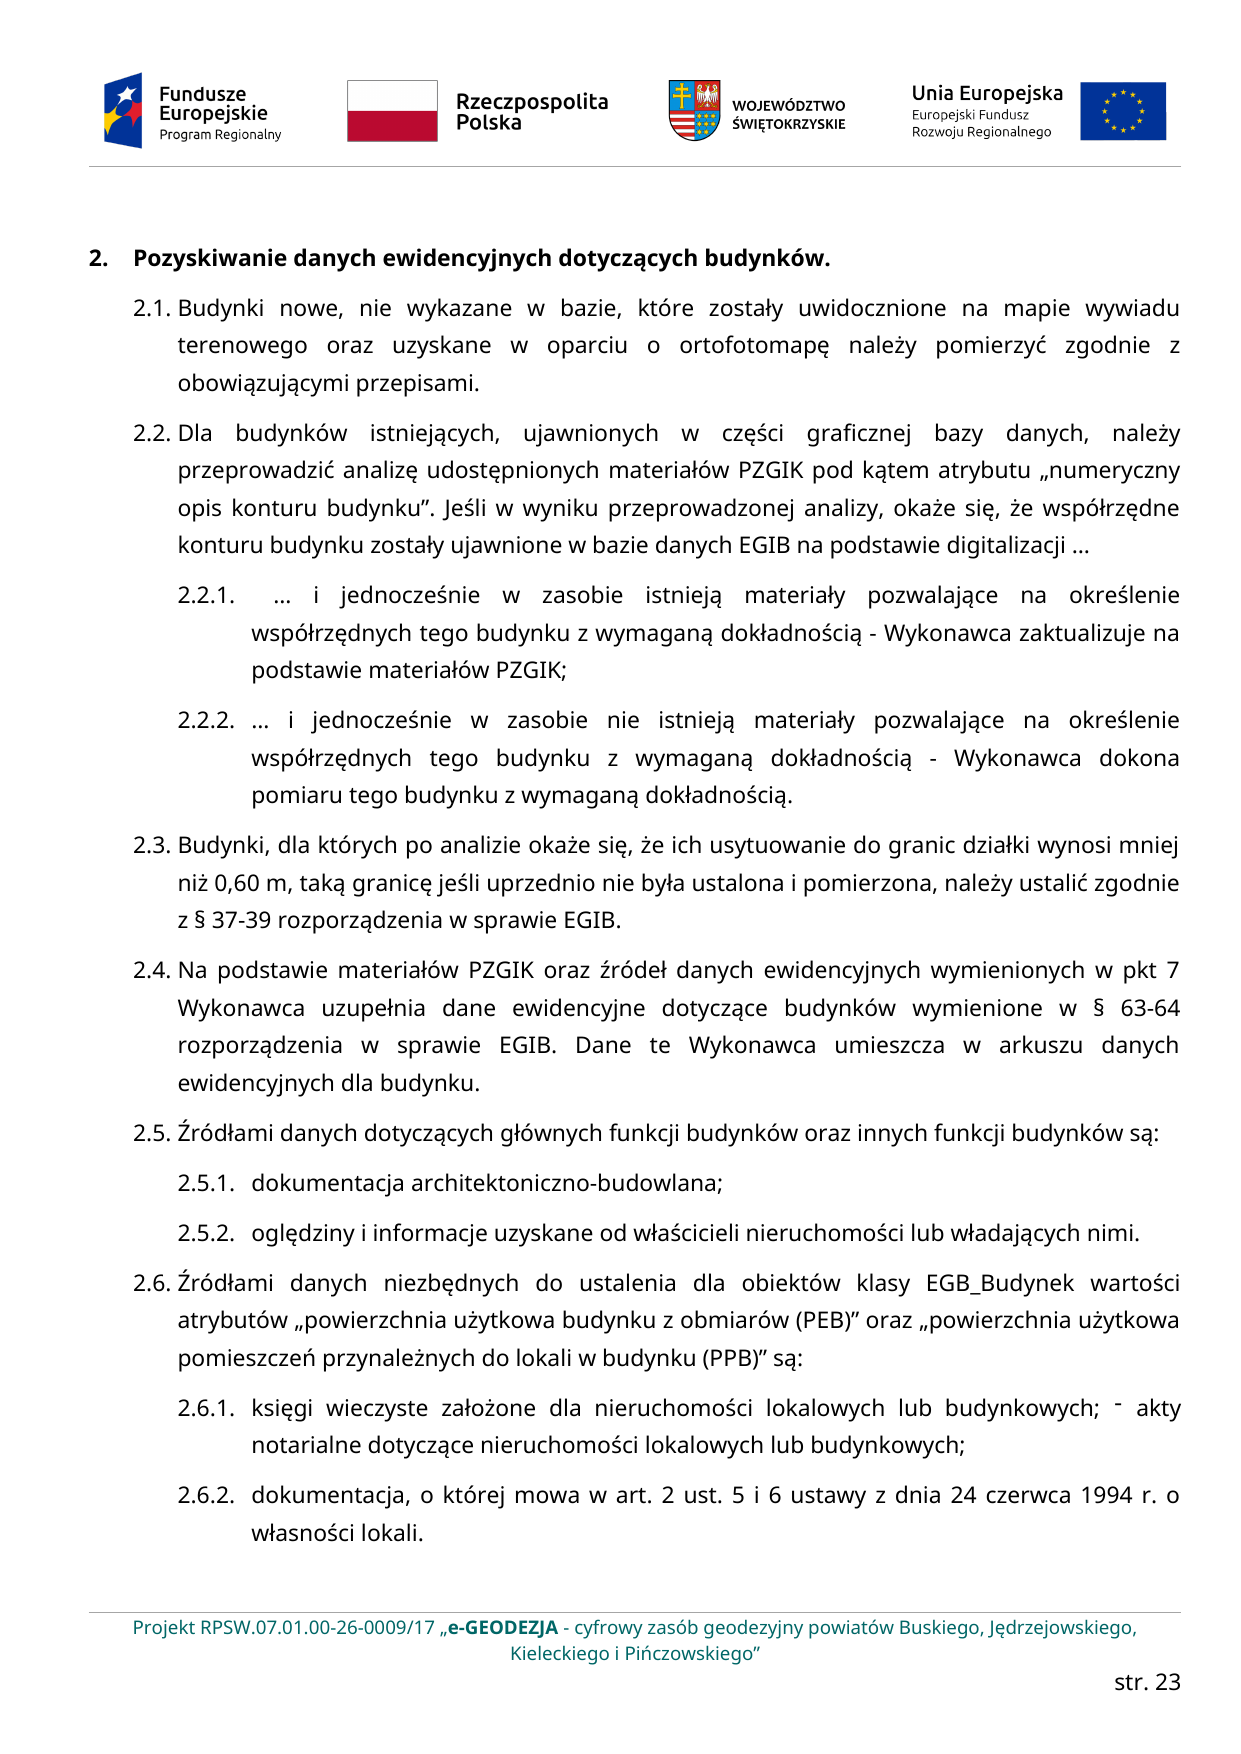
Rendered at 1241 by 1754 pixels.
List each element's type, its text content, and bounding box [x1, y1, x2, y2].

list Dla budynków istniejących, ujawnionych w części graficznej bazy danych, należy przeprowadzić analizę udostępnionych materiałów PZGIK pod kątem atrybutu „numeryczny opis konturu budynku”. Jeśli w wyniku przeprowadzonej analizy, okaże się, że współrzędne konturu budynku zostały ujawnione w bazie danych EGIB na podstawie digitalizacji … [133, 417, 1181, 561]
list Pozyskiwanie danych ewidencyjnych dotyczących budynków. [89, 242, 1181, 273]
list Na podstawie materiałów PZGIK oraz źródeł danych ewidencyjnych wymienionych w pkt 7 Wykonawca uzupełnia dane ewidencyjne dotyczące budynków wymienione w § 63-64 rozporządzenia w sprawie EGIB. Dane te Wykonawca umieszcza w arkuszu danych ewidencyjnych dla budynku. [133, 954, 1181, 1098]
list dokumentacja architektoniczno-budowlana; [177, 1167, 1181, 1198]
list Źródłami danych dotyczących głównych funkcji budynków oraz innych funkcji budynków są: [133, 1117, 1181, 1148]
list dokumentacja, o której mowa w art. 2 ust. 5 i 6 ustawy z dnia 24 czerwca 1994 r. o własności lokali. [177, 1479, 1181, 1548]
list Źródłami danych niezbędnych do ustalenia dla obiektów klasy EGB_Budynek wartości atrybutów „powierzchnia użytkowa budynku z obmiarów (PEB)” oraz „powierzchnia użytkowa pomieszczeń przynależnych do lokali w budynku (PPB)” są: [133, 1267, 1181, 1373]
list … i jednocześnie w zasobie nie istnieją materiały pozwalające na określenie współrzędnych tego budynku z wymaganą dokładnością - Wykonawca dokona pomiaru tego budynku z wymaganą dokładnością. [177, 704, 1181, 811]
picture [88, 59, 1182, 164]
list Budynki, dla których po analizie okaże się, że ich usytuowanie do granic działki wynosi mniej niż 0,60 m, taką granicę jeśli uprzednio nie była ustalona i pomierzona, należy ustalić zgodnie z § 37-39 rozporządzenia w sprawie EGIB. [133, 829, 1181, 936]
list oględziny i informacje uzyskane od właścicieli nieruchomości lub władających nimi. [177, 1217, 1181, 1248]
list księgi wieczyste założone dla nieruchomości lokalowych lub budynkowych; ־ akty notarialne dotyczące nieruchomości lokalowych lub budynkowych; [177, 1392, 1181, 1461]
list Budynki nowe, nie wykazane w bazie, które zostały uwidocznione na mapie wywiadu terenowego oraz uzyskane w oparciu o ortofotomapę należy pomierzyć zgodnie z obowiązującymi przepisami. [133, 292, 1181, 398]
list … i jednocześnie w zasobie istnieją materiały pozwalające na określenie współrzędnych tego budynku z wymaganą dokładnością - Wykonawca zaktualizuje na podstawie materiałów PZGIK; [177, 579, 1181, 686]
